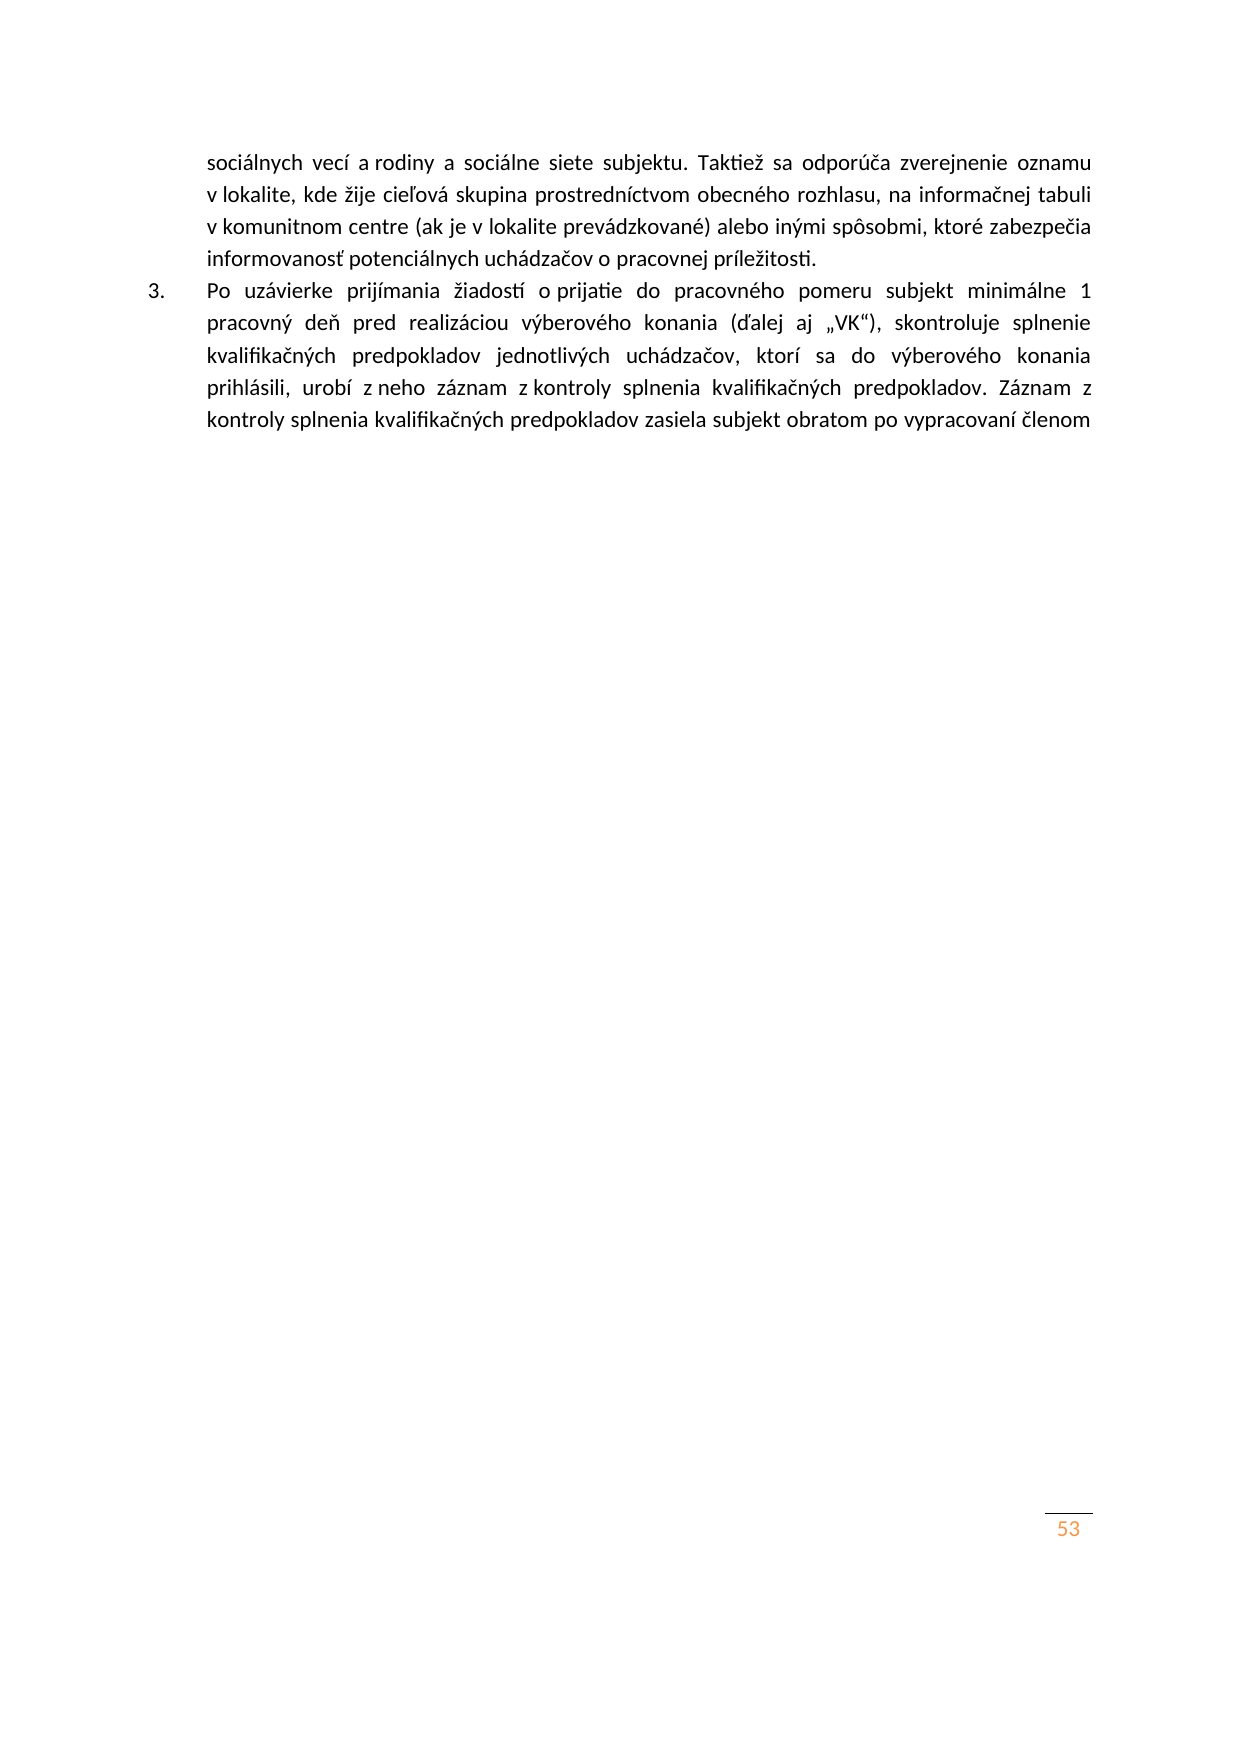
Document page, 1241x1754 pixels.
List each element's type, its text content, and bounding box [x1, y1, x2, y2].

list Po uzávierke prijímania žiadostí o prijatie do pracovného pomeru subjekt minimálne 1 pracovný deň pred realizáciou výberového konania (ďalej aj „VK“), skontroluje splnenie kvalifikačných predpokladov jednotlivých uchádzačov, ktorí sa do výberového konania prihlásili, urobí z neho záznam z kontroly splnenia kvalifikačných predpokladov. Záznam z kontroly splnenia kvalifikačných predpokladov zasiela subjekt obratom po vypracovaní členom výberovej komisie elektronickou formou. Členovia komisie sa zo záznamu oboznámia s menami uchádzačov na pracovné pozície, ktorí boli na výberové konanie pozvaní, aby mohli v prípade zistenia možnej zaujatosti člena výberovej komisie podľa bodu 8 zabezpečiť za seba náhradu. [148, 276, 1093, 433]
list Po prijatí súhlasu subjekt zverejní Oznam o výberovom konaní najmenej 14 kalendárnych dní pred uzávierkou žiadostí o prijatie do zamestnania na verejne dostupnom mieste. Povinnými spôsobmi zverejnenia oznamu sú: informačná tabuľa a webová stránka subjektu. Odporúčaným spôsobom zverejnenia je: informačná tabula územne príslušného Úradu práce, sociálnych vecí a rodiny a sociálne siete subjektu. Taktiež sa odporúča zverejnenie oznamu v lokalite, kde žije cieľová skupina prostredníctvom obecného rozhlasu, na informačnej tabuli v komunitnom centre (ak je v lokalite prevádzkované) alebo inými spôsobmi, ktoré zabezpečia informovanosť potenciálnych uchádzačov o pracovnej príležitosti. [148, 148, 1093, 272]
